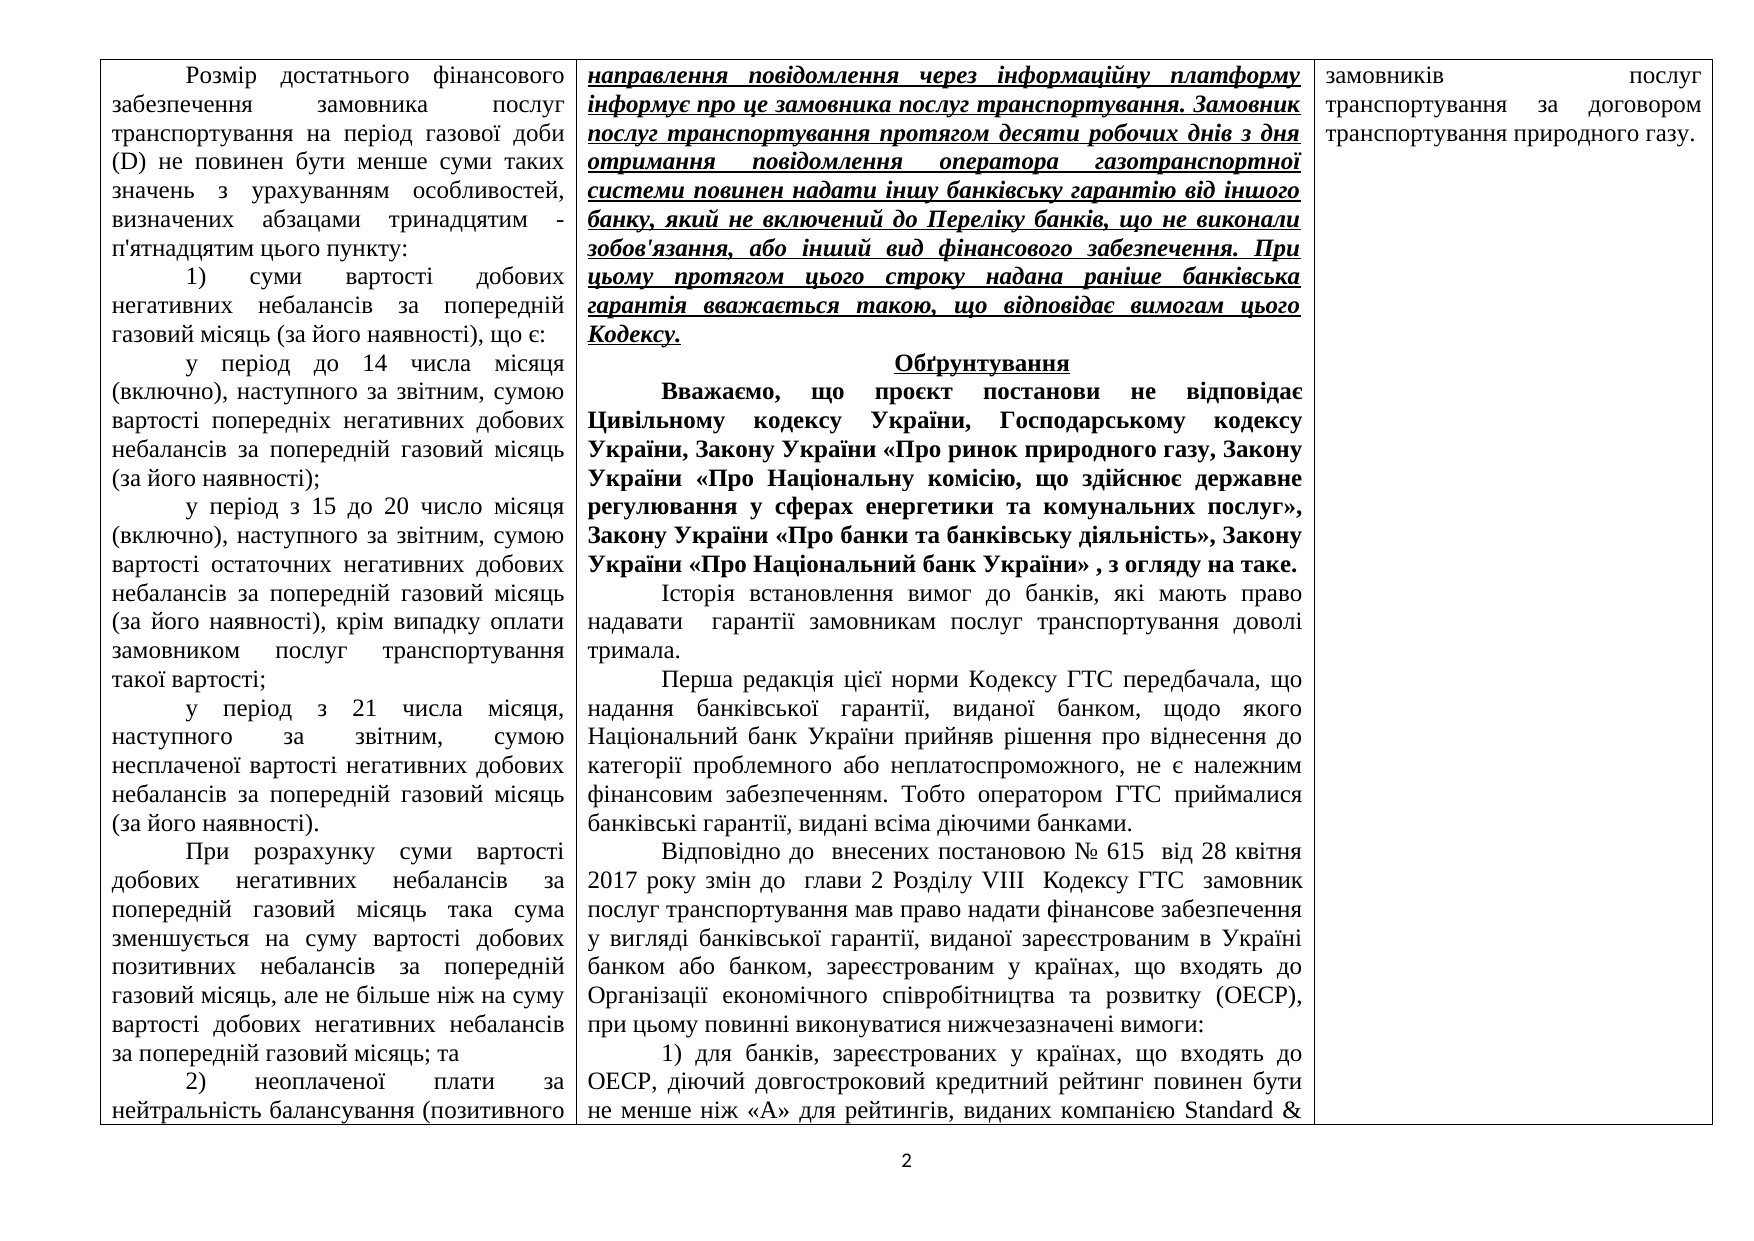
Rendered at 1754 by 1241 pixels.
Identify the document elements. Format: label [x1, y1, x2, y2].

table_cell [101, 60, 576, 1124]
table_cell [577, 60, 1314, 1124]
table_cell [1315, 60, 1712, 1124]
